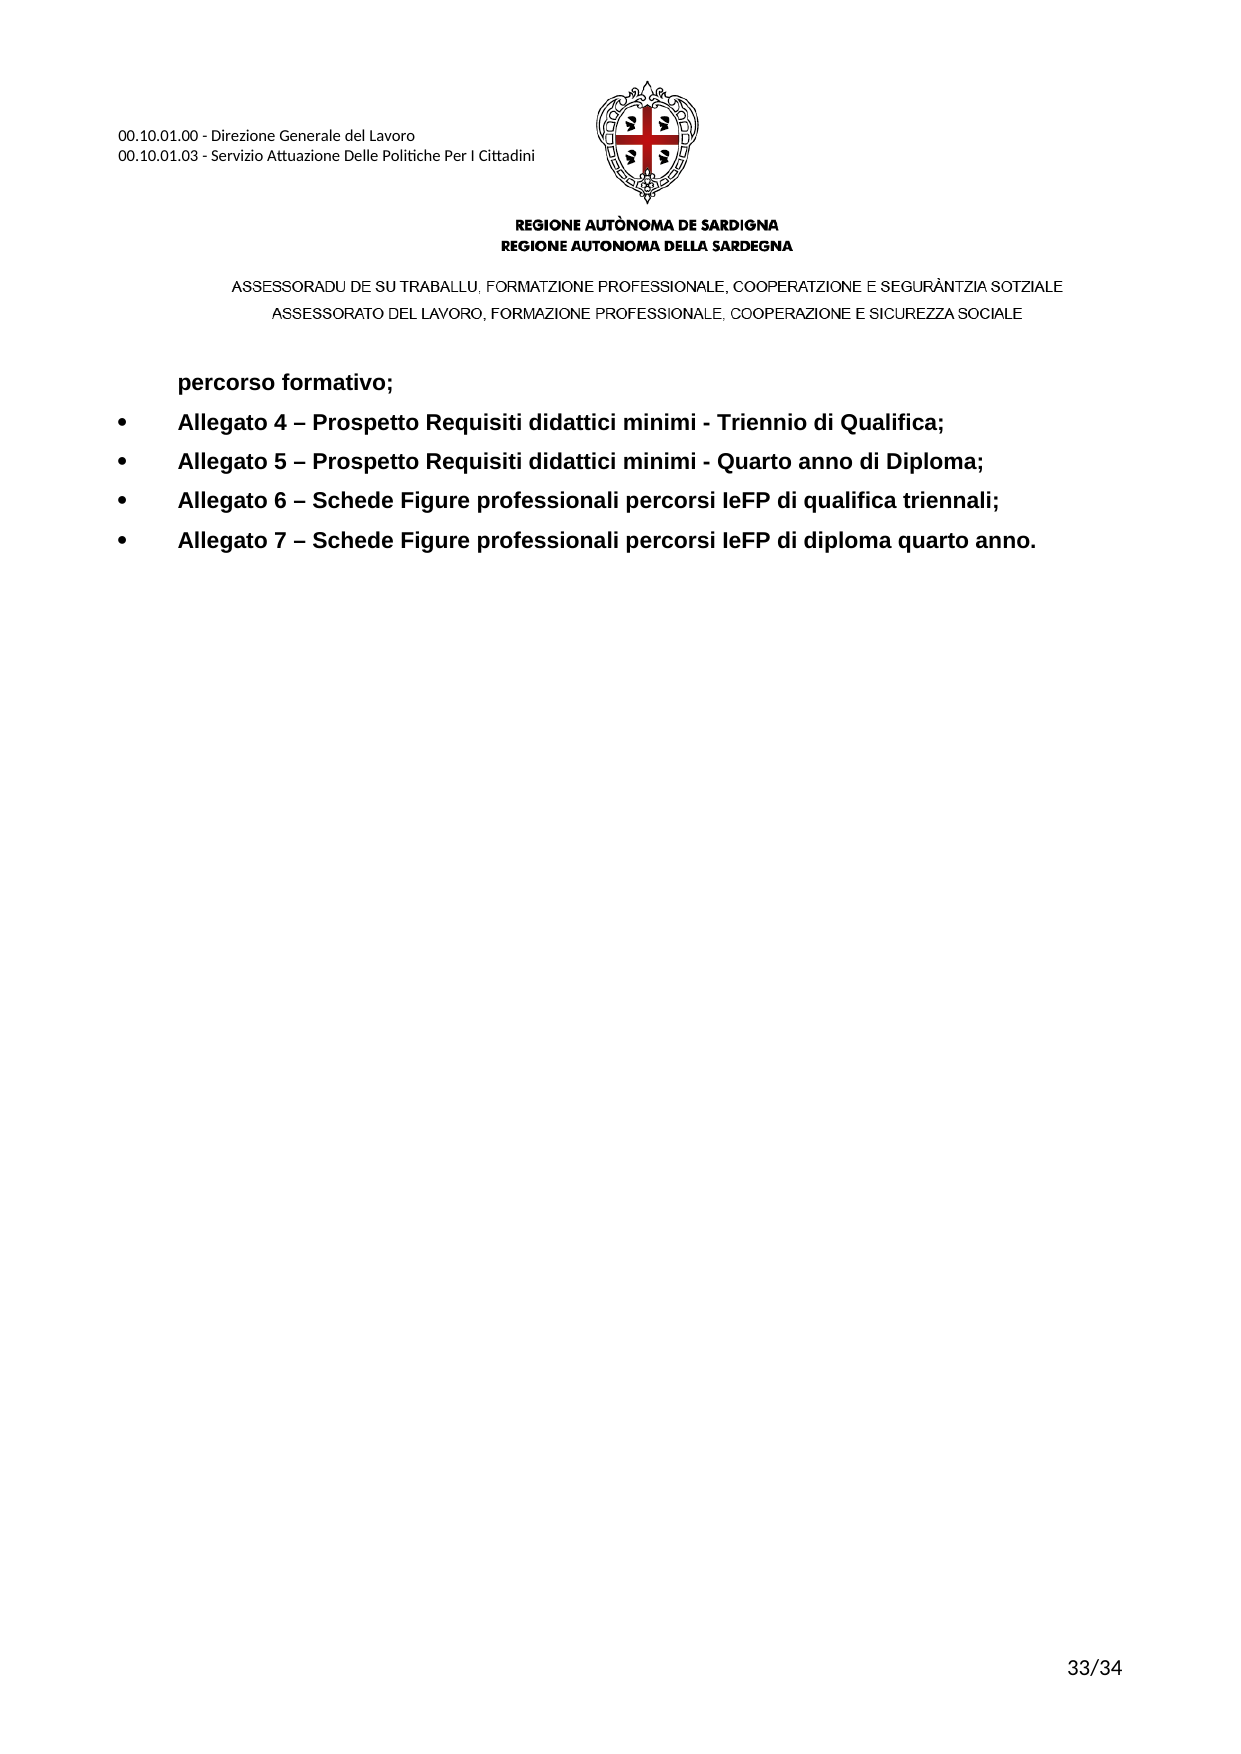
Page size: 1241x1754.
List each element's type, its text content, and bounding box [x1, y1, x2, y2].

list Allegato 4 – Prospetto Requisiti didattici minimi - Triennio di Qualifica; [118, 408, 1122, 435]
list Allegato 5 – Prospetto Requisiti didattici minimi - Quarto anno di Diploma; [118, 448, 1122, 474]
list Allegato 7 – Schede Figure professionali percorsi IeFP di diploma quarto anno. [118, 527, 1122, 553]
list Allegato 6 – Schede Figure professionali percorsi IeFP di qualifica triennali; [118, 487, 1122, 514]
picture [218, 63, 1075, 356]
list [118, 191, 1122, 395]
